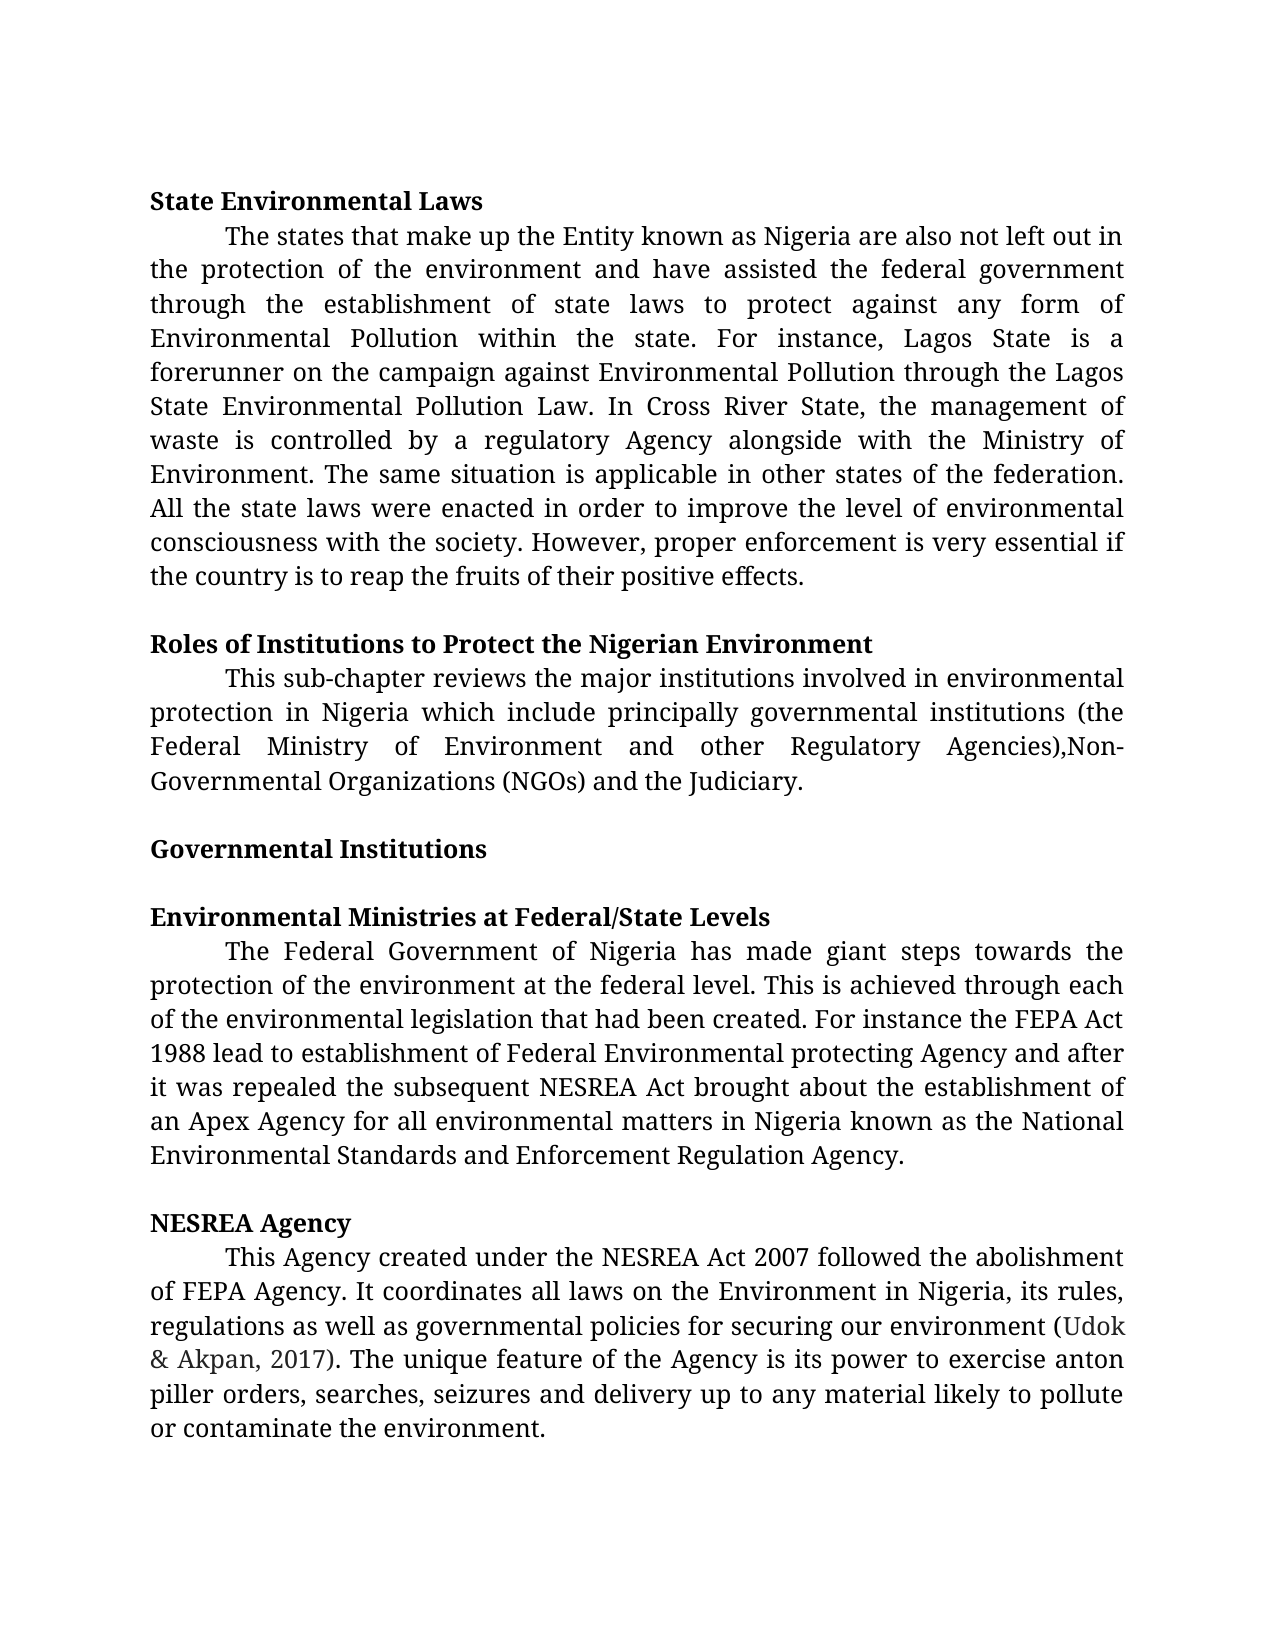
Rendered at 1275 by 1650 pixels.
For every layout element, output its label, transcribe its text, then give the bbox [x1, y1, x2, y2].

text This Agency created under the NESREA Act 2007 followed the abolishment of FEPA Agency. It coordinates all laws on the Environment in Nigeria, its rules, regulations as well as governmental policies for securing our environment (Udok & Akpan, 2017). The unique feature of the Agency is its power to exercise anton piller orders, searches, seizures and delivery up to any material likely to pollute or contaminate the environment. [150, 1240, 1125, 1444]
text Environmental Ministries at Federal/State Levels [150, 899, 1125, 933]
text This sub-chapter reviews the major institutions involved in environmental protection in Nigeria which include principally governmental institutions (the Federal Ministry of Environment and other Regulatory Agencies),Non-Governmental Organizations (NGOs) and the Judiciary. [150, 661, 1125, 797]
text State Environmental Laws [150, 184, 1125, 218]
text The states that make up the Entity known as Nigeria are also not left out in the protection of the environment and have assisted the federal government through the establishment of state laws to protect against any form of Environmental Pollution within the state. For instance, Lagos State is a forerunner on the campaign against Environmental Pollution through the Lagos State Environmental Pollution Law. In Cross River State, the management of waste is controlled by a regulatory Agency alongside with the Ministry of Environment. The same situation is applicable in other states of the federation. All the state laws were enacted in order to improve the level of environmental consciousness with the society. However, proper enforcement is very essential if the country is to reap the fruits of their positive effects. [150, 218, 1125, 593]
text Governmental Institutions [150, 831, 1125, 865]
text NESREA Agency [150, 1206, 1125, 1240]
text The Federal Government of Nigeria has made giant steps towards the protection of the environment at the federal level. This is achieved through each of the environmental legislation that had been created. For instance the FEPA Act 1988 lead to establishment of Federal Environmental protecting Agency and after it was repealed the subsequent NESREA Act brought about the establishment of an Apex Agency for all environmental matters in Nigeria known as the National Environmental Standards and Enforcement Regulation Agency. [150, 933, 1125, 1172]
text Roles of Institutions to Protect the Nigerian Environment [150, 627, 1125, 661]
